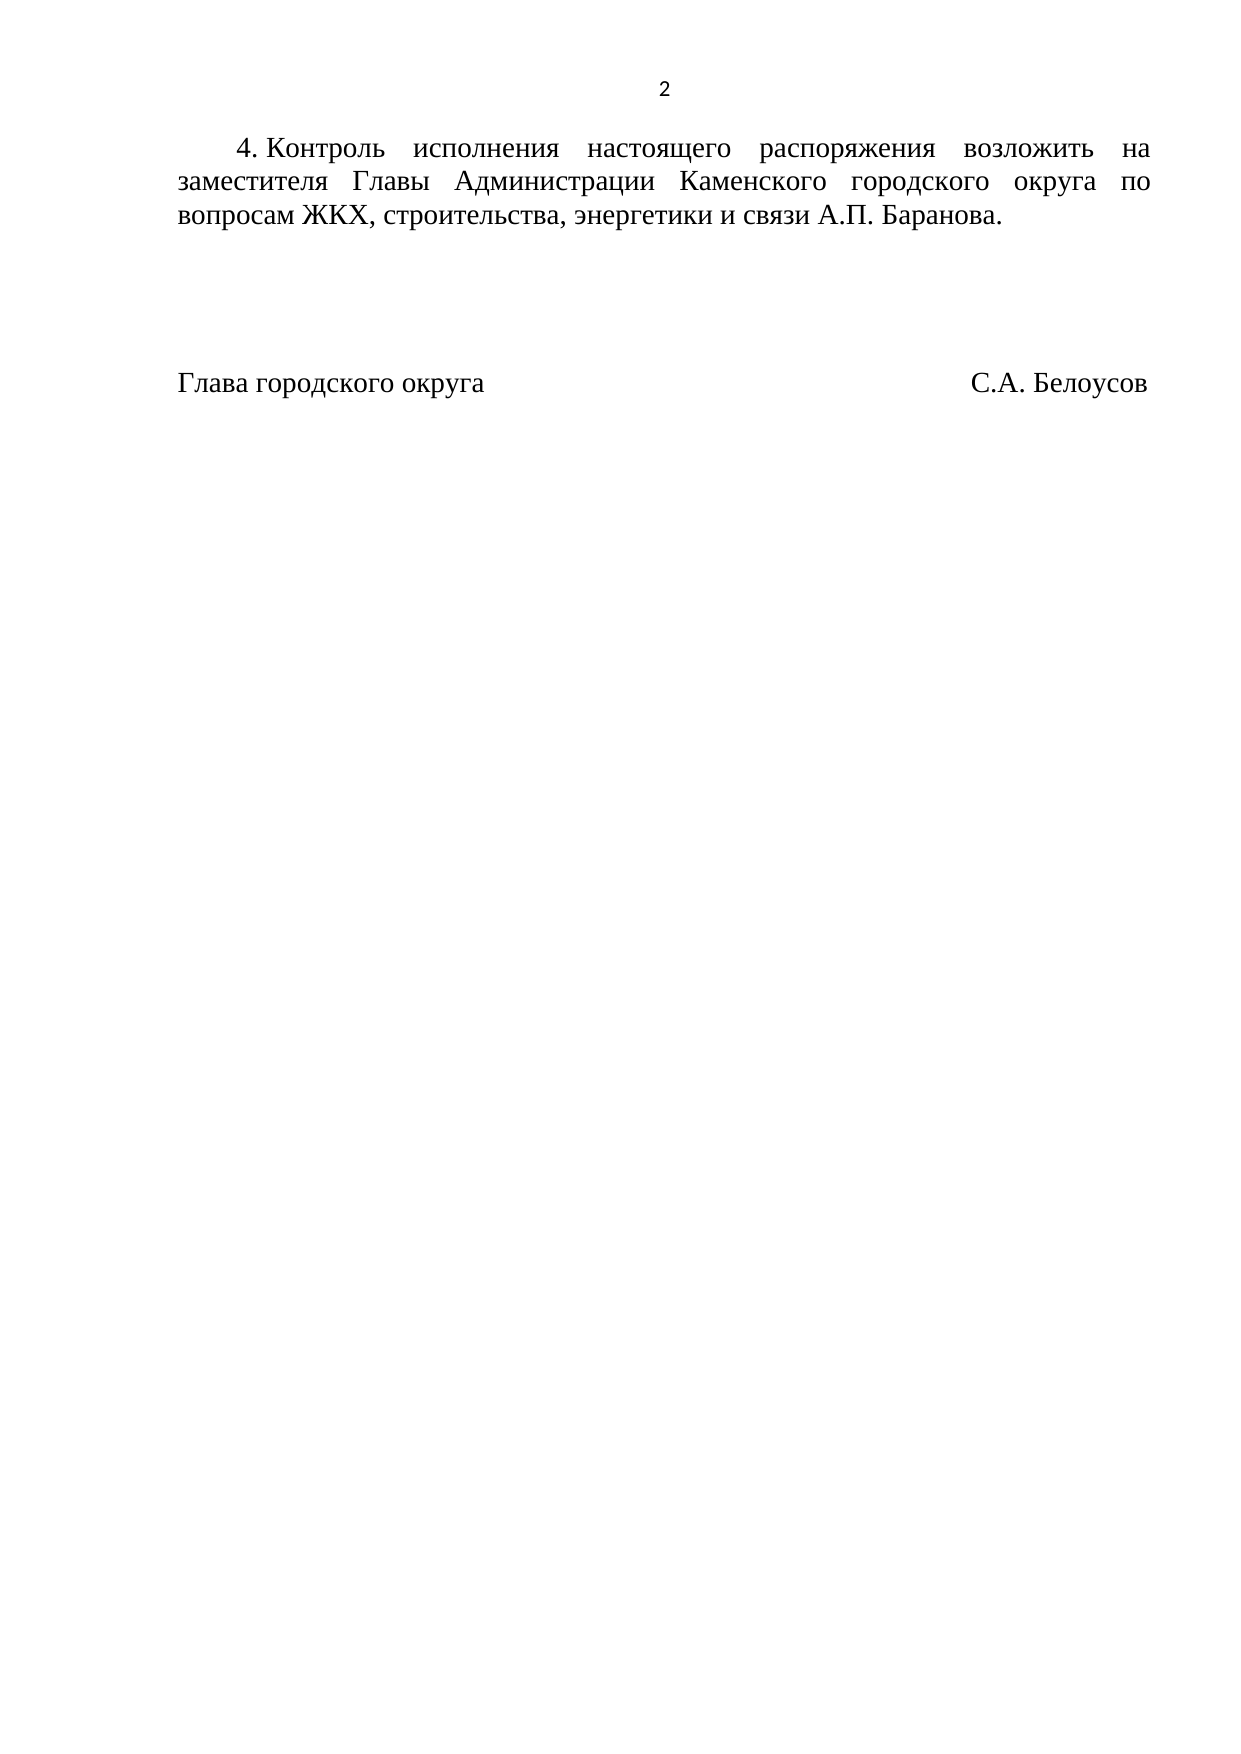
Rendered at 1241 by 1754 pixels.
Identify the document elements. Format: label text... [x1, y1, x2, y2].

list Контроль исполнения настоящего распоряжения возложить на заместителя Главы Администрации Каменского городского округа по вопросам ЖКХ, строительства, энергетики и связи А.П. Баранова. [177, 130, 1152, 231]
text Глава городского округа С.А. Белоусов [177, 365, 1152, 398]
